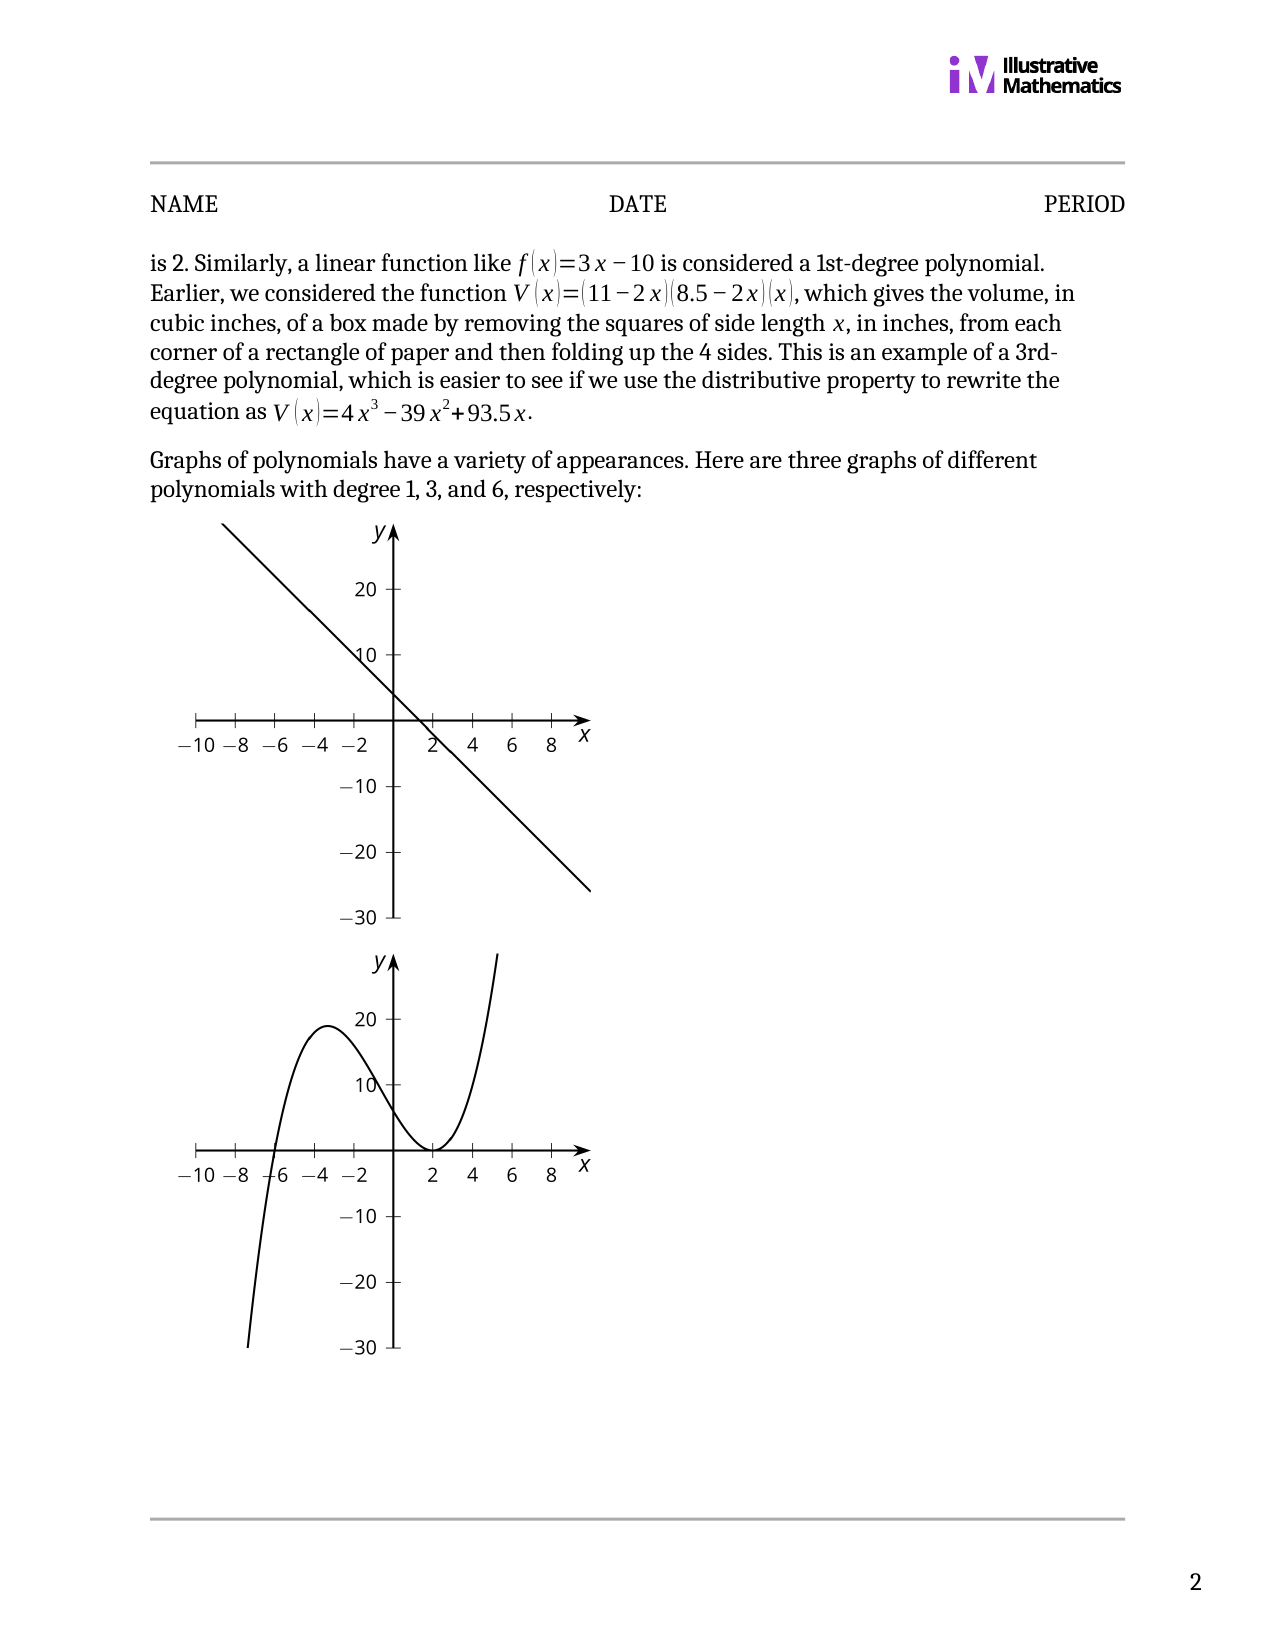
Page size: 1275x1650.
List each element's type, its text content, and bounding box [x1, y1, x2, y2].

picture [168, 522, 592, 934]
picture [949, 55, 1121, 93]
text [150, 247, 1125, 428]
text Graphs of polynomials have a variety of appearances. Here are three graphs of different polynomials with degree 1, 3, and 6, respectively: [150, 446, 1125, 504]
picture [168, 952, 592, 1364]
